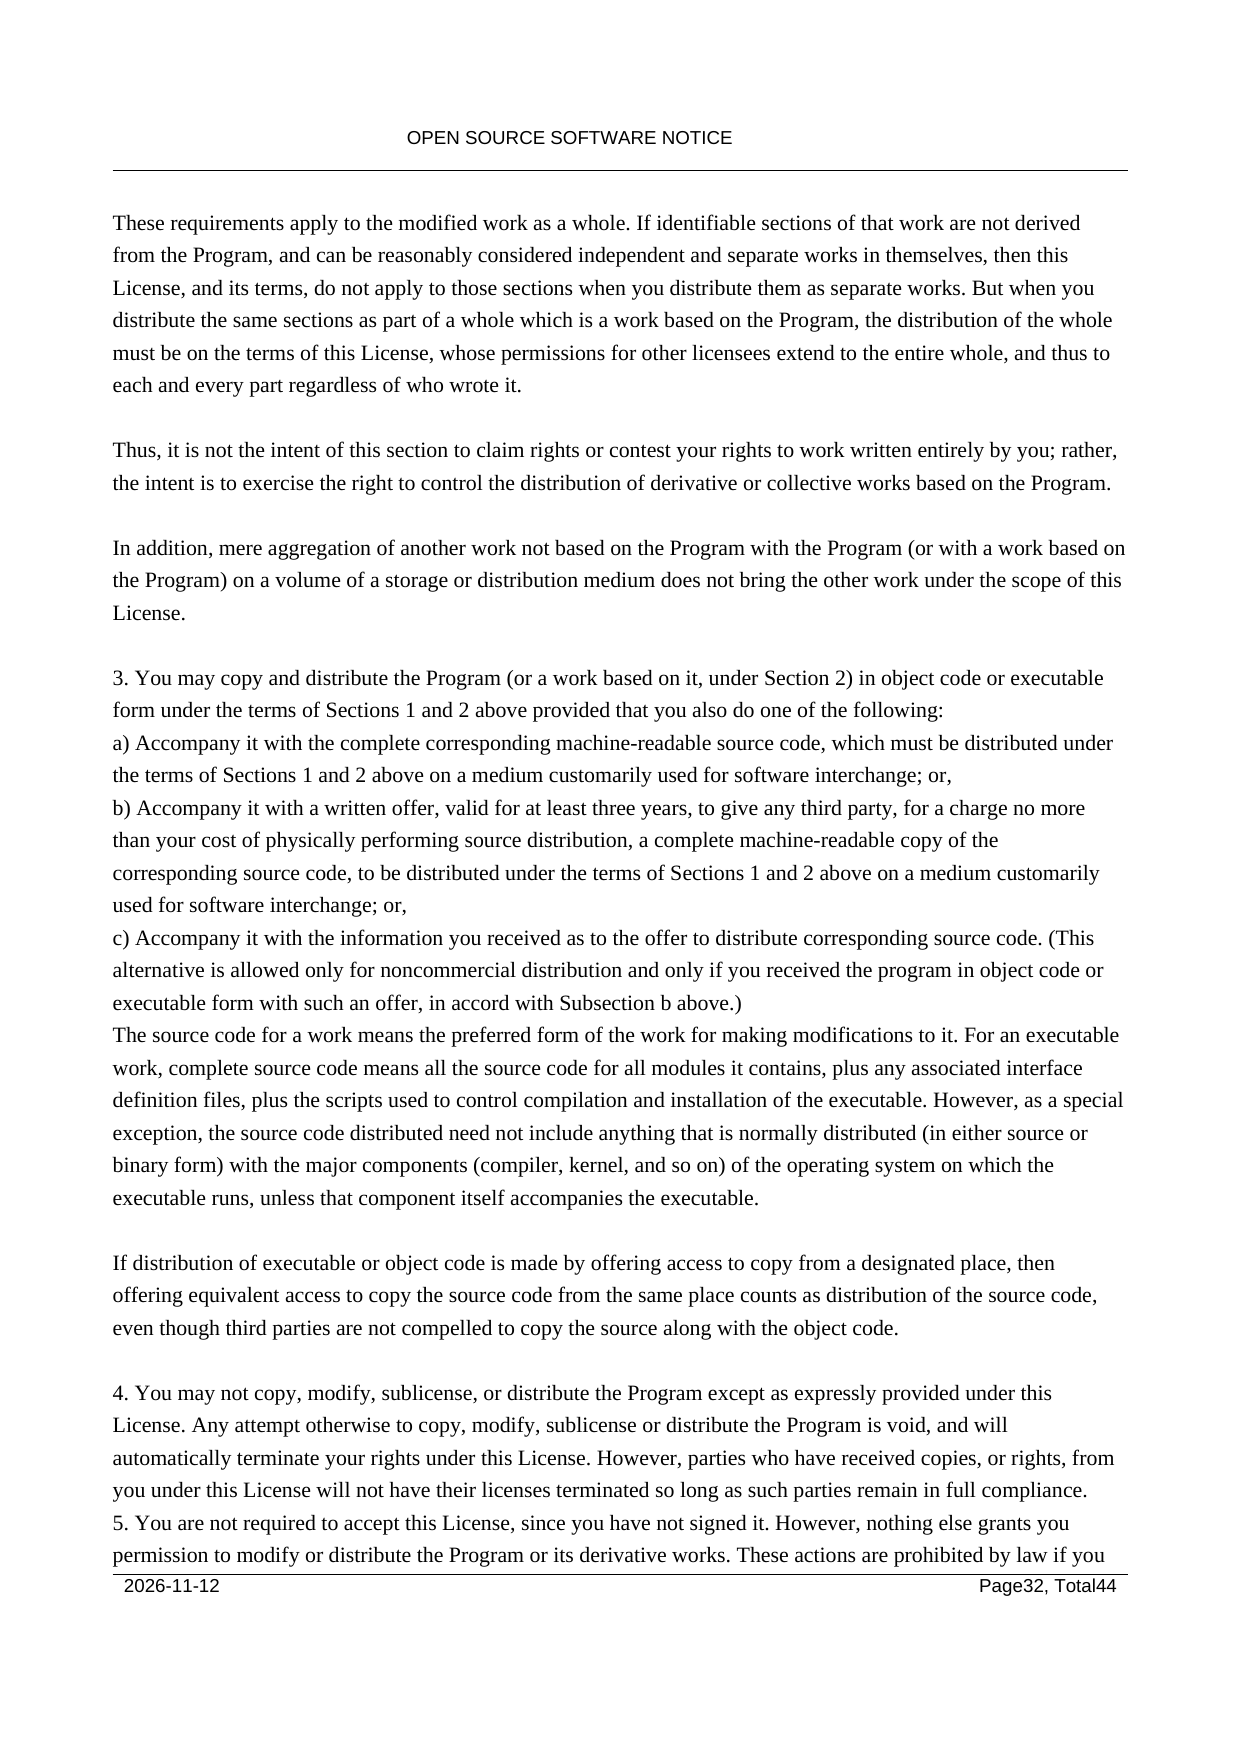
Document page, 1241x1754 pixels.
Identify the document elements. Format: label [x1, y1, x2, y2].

text [112, 206, 1128, 1571]
